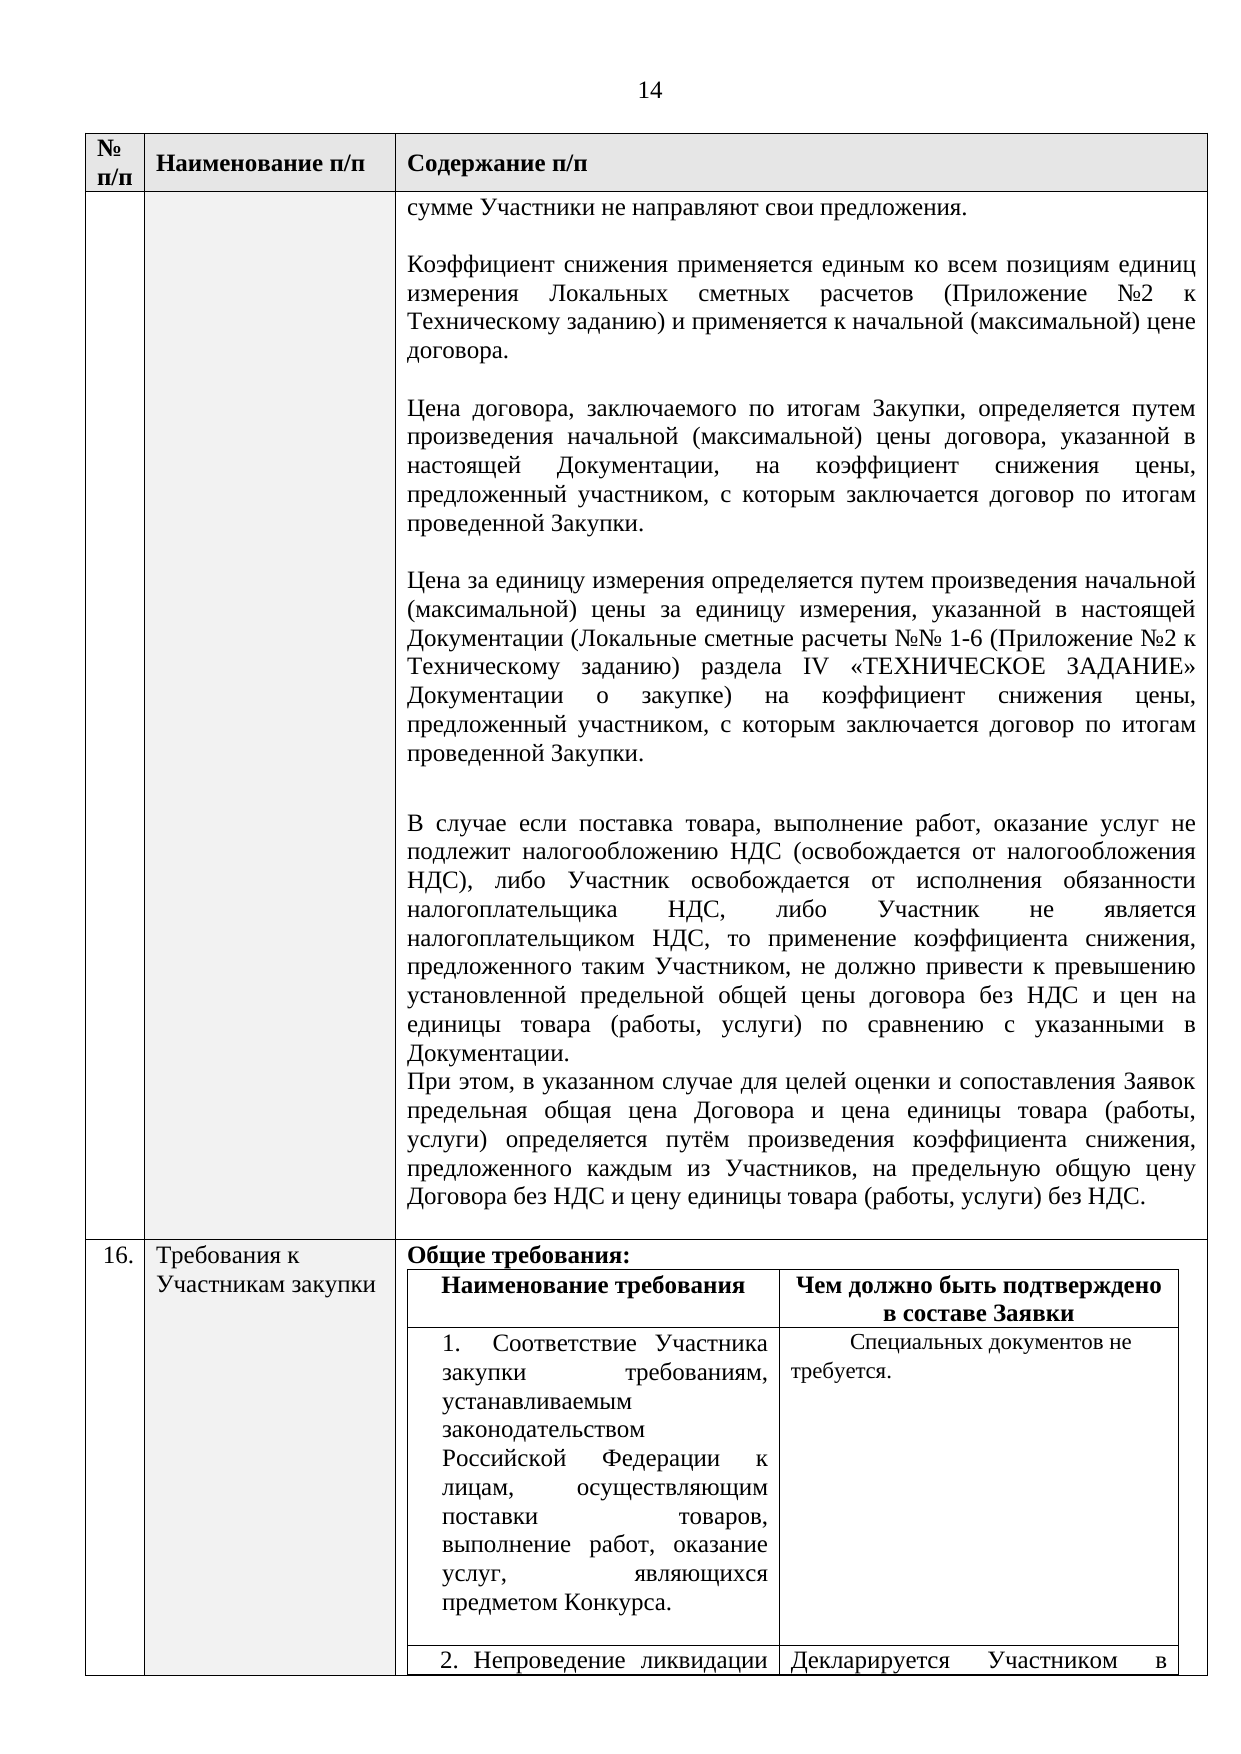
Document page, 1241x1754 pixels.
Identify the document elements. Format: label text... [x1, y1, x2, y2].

table_cell [86, 1240, 144, 1675]
table_cell Требования к Участникам закупки [145, 1240, 395, 1675]
table_header Наименование п/п [145, 134, 395, 191]
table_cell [396, 192, 1207, 1239]
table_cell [145, 192, 395, 1239]
table_cell [86, 192, 144, 1239]
table_header Содержание п/п [396, 134, 1207, 191]
table_header № п/п [86, 134, 144, 191]
